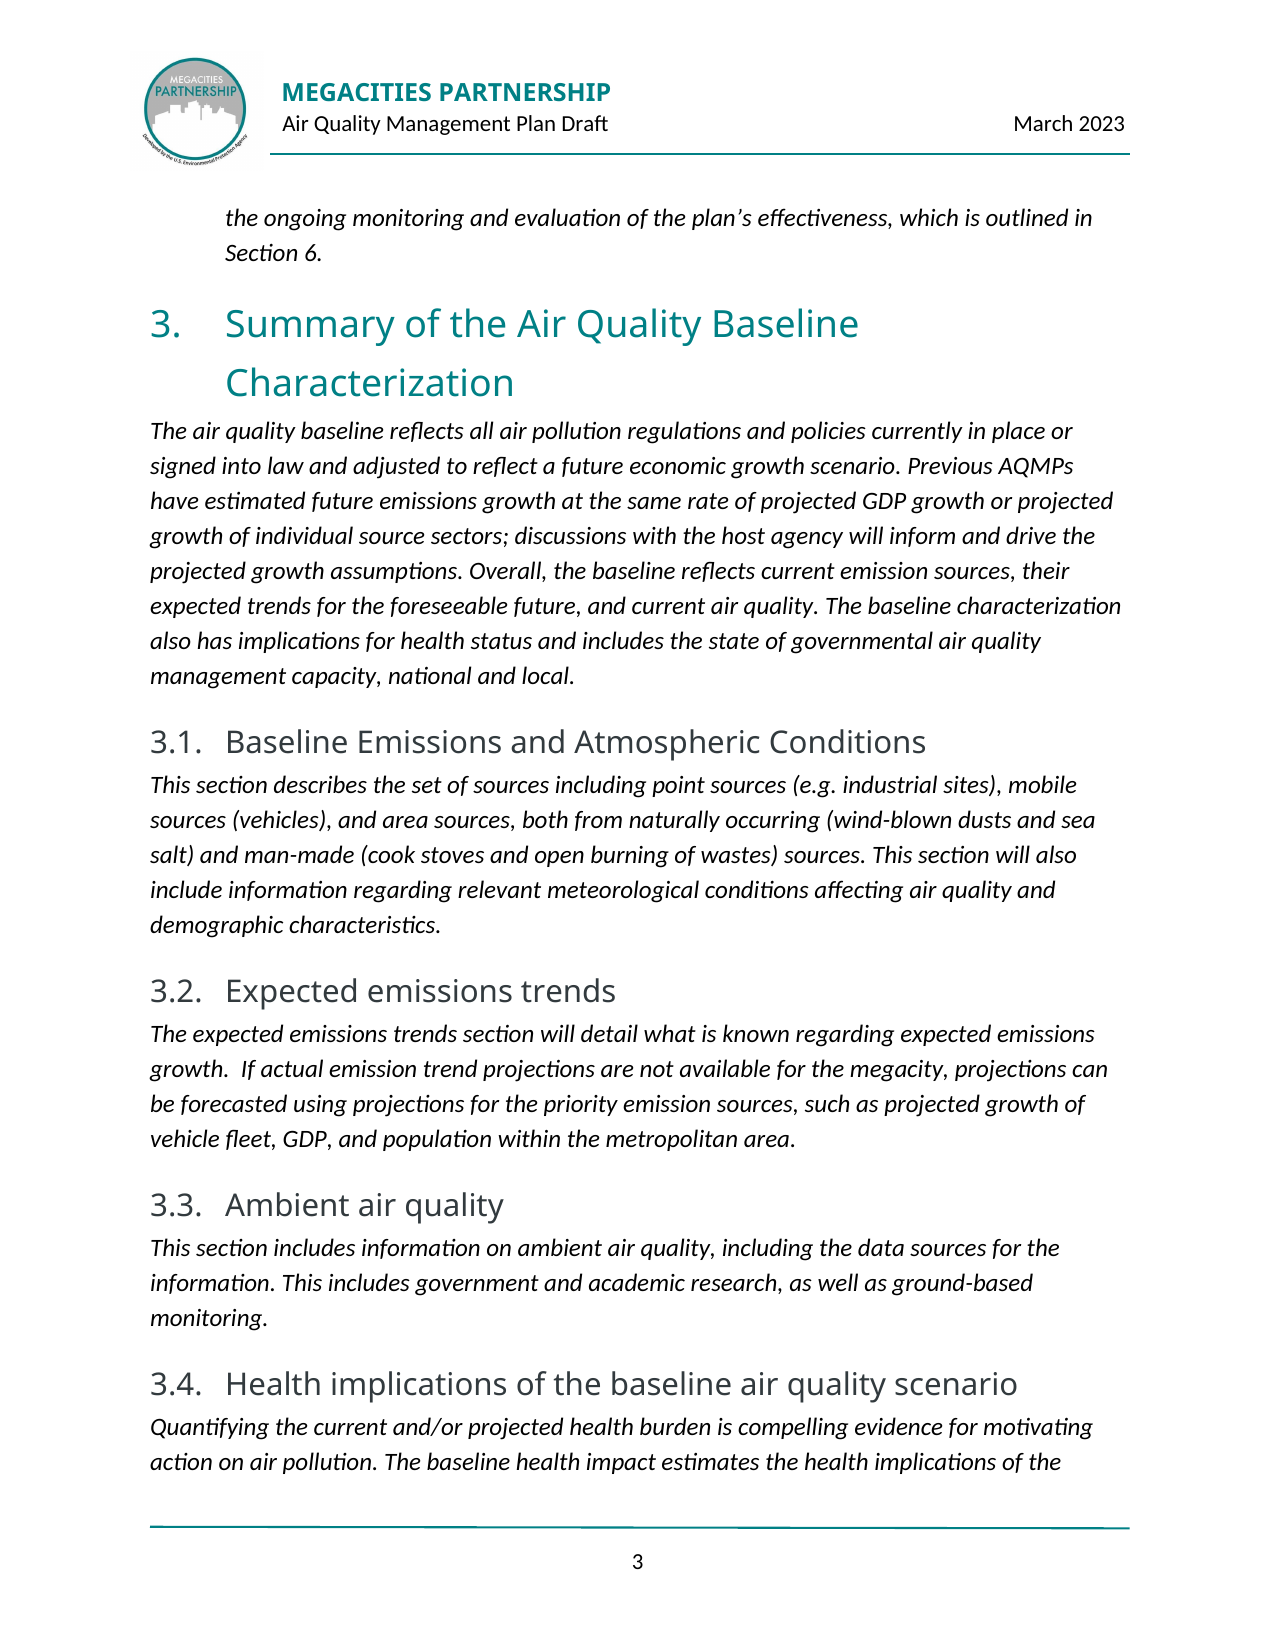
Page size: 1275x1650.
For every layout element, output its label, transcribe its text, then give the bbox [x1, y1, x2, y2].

subtitle Health implications of the baseline air quality scenario [150, 1362, 1125, 1404]
subtitle Expected emissions trends [150, 969, 1125, 1011]
subtitle Ambient air quality [150, 1183, 1125, 1225]
text The expected emissions trends section will detail what is known regarding expected emissions growth. If actual emission trend projections are not available for the megacity, projections can be forecasted using projections for the priority emission sources, such as projected growth of vehicle fleet, GDP, and population within the metropolitan area. [150, 1018, 1125, 1153]
subtitle Baseline Emissions and Atmospheric Conditions [150, 720, 1125, 762]
picture [130, 51, 264, 171]
text The air quality baseline reflects all air pollution regulations and policies currently in place or signed into law and adjusted to reflect a future economic growth scenario. Previous AQMPs have estimated future emissions growth at the same rate of projected GDP growth or projected growth of individual source sectors; discussions with the host agency will inform and drive the projected growth assumptions. Overall, the baseline reflects current emission sources, their expected trends for the foreseeable future, and current air quality. The baseline characterization also has implications for health status and includes the state of governmental air quality management capacity, national and local. [150, 415, 1125, 690]
text This section describes the set of sources including point sources (e.g. industrial sites), mobile sources (vehicles), and area sources, both from naturally occurring (wind-blown dusts and sea salt) and man-made (cook stoves and open burning of wastes) sources. This section will also include information regarding relevant meteorological conditions affecting air quality and demographic characteristics. [150, 769, 1125, 939]
subtitle Summary of the Air Quality Baseline Characterization [150, 298, 1125, 407]
text This section includes information on ambient air quality, including the data sources for the information. This includes government and academic research, as well as ground-based monitoring. [150, 1232, 1125, 1332]
